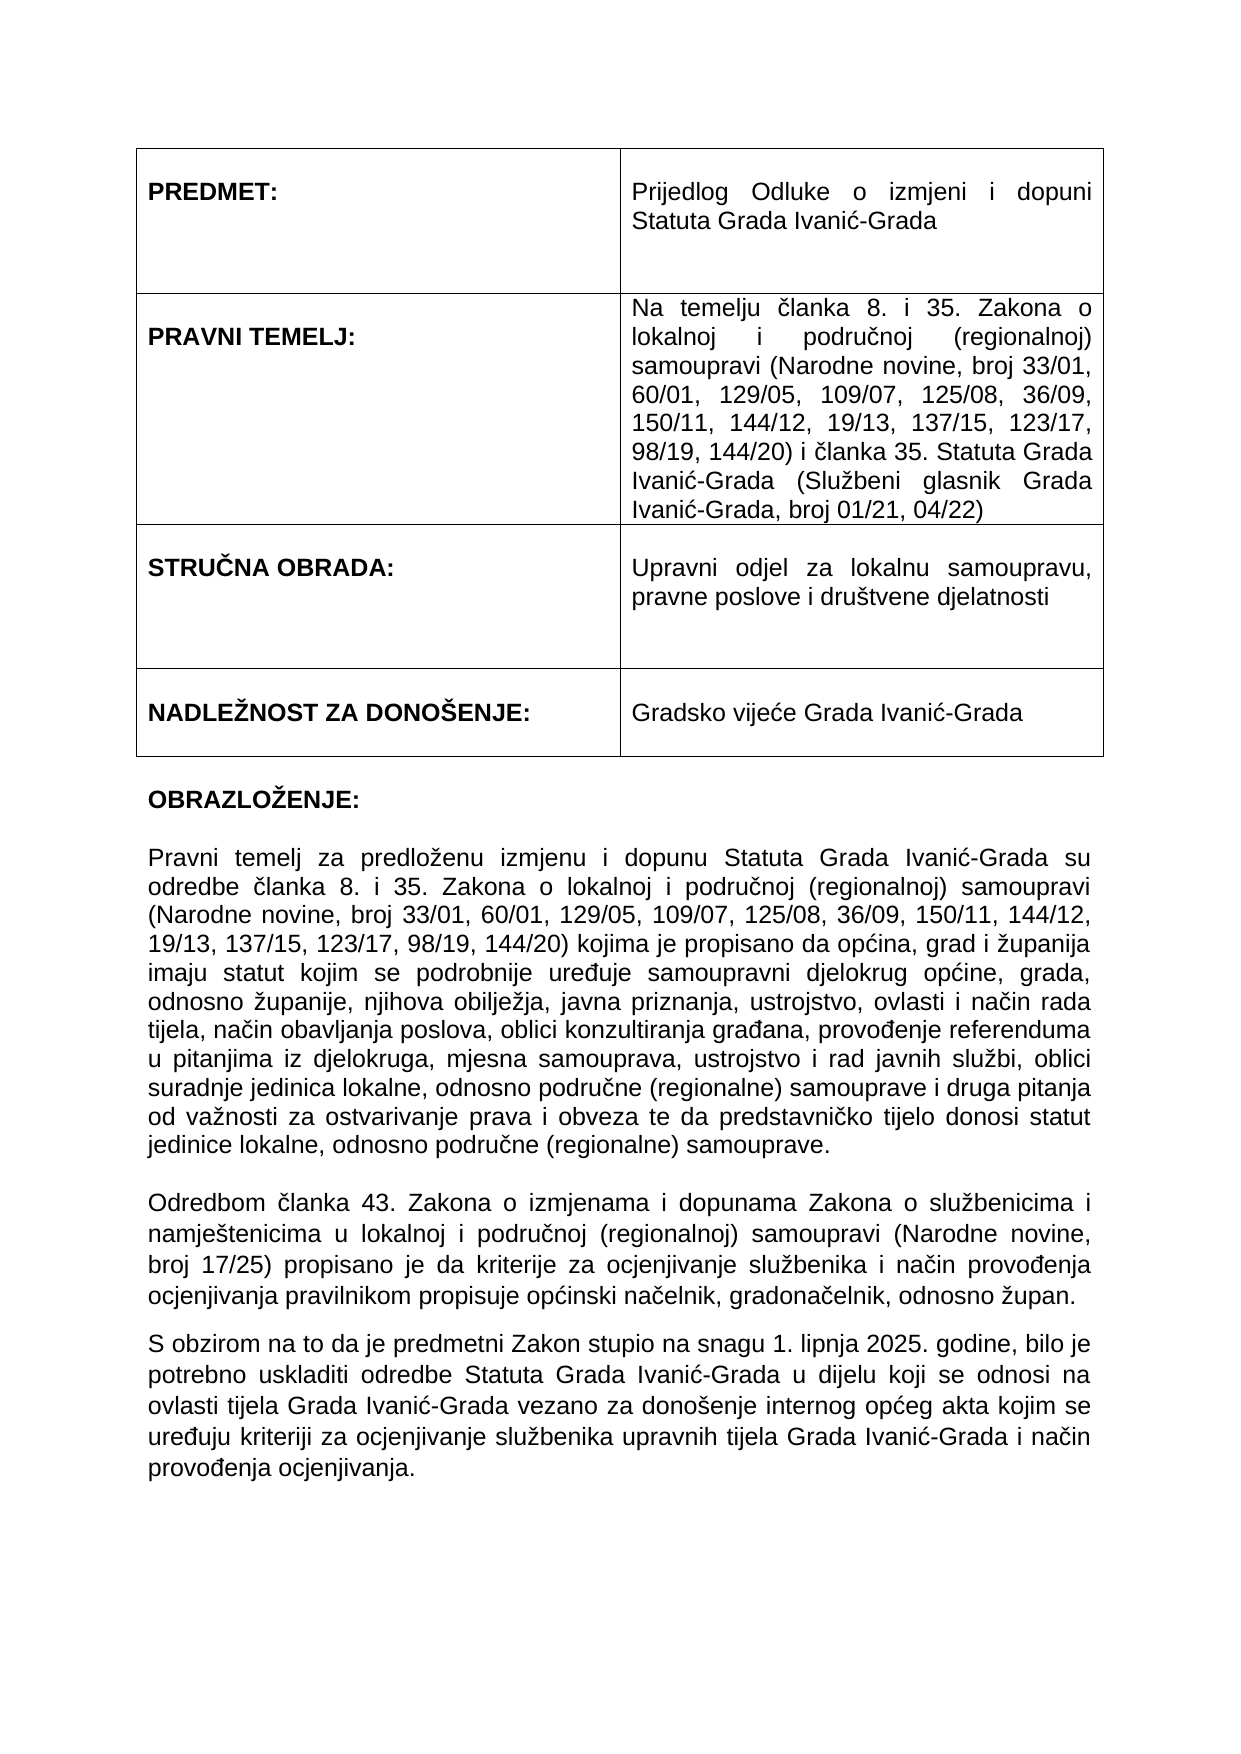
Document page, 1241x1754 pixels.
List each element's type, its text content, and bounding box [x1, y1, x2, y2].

table_cell PRAVNI TEMELJ: [137, 294, 620, 523]
table_cell Upravni odjel za lokalnu samoupravu, pravne poslove i društvene djelatnosti [621, 525, 1103, 668]
text Odredbom članka 43. Zakona o izmjenama i dopunama Zakona o službenicima i namještenicima u lokalnoj i područnoj (regionalnoj) samoupravi (Narodne novine, broj 17/25) propisano je da kriterije za ocjenjivanje službenika i način provođenja ocjenjivanja pravilnikom propisuje općinski načelnik, gradonačelnik, odnosno župan. [148, 1188, 1093, 1310]
text Pravni temelj za predloženu izmjenu i dopunu Statuta Grada Ivanić-Grada su odredbe članka 8. i 35. Zakona o lokalnoj i područnoj (regionalnoj) samoupravi (Narodne novine, broj 33/01, 60/01, 129/05, 109/07, 125/08, 36/09, 150/11, 144/12, 19/13, 137/15, 123/17, 98/19, 144/20) kojima je propisano da općina, grad i županija imaju statut kojim se podrobnije uređuje samoupravni djelokrug općine, grada, odnosno županije, njihova obilježja, javna priznanja, ustrojstvo, ovlasti i način rada tijela, način obavljanja poslova, oblici konzultiranja građana, provođenje referenduma u pitanjima iz djelokruga, mjesna samouprava, ustrojstvo i rad javnih službi, oblici suradnje jedinica lokalne, odnosno područne (regionalne) samouprave i druga pitanja od važnosti za ostvarivanje prava i obveza te da predstavničko tijelo donosi statut jedinice lokalne, odnosno područne (regionalne) samouprave. [148, 843, 1093, 1159]
text OBRAZLOŽENJE: [148, 785, 1093, 814]
table_cell NADLEŽNOST ZA DONOŠENJE: [137, 669, 620, 756]
text S obzirom na to da je predmetni Zakon stupio na snagu 1. lipnja 2025. godine, bilo je potrebno uskladiti odredbe Statuta Grada Ivanić-Grada u dijelu koji se odnosi na ovlasti tijela Grada Ivanić-Grada vezano za donošenje internog općeg akta kojim se uređuju kriteriji za ocjenjivanje službenika upravnih tijela Grada Ivanić-Grada i način provođenja ocjenjivanja. [148, 1329, 1093, 1482]
table_cell Gradsko vijeće Grada Ivanić-Grada [621, 669, 1103, 756]
table_header Prijedlog Odluke o izmjeni i dopuni Statuta Grada Ivanić-Grada [621, 149, 1103, 292]
table_cell Na temelju članka 8. i 35. Zakona o lokalnoj i područnoj (regionalnoj) samoupravi (Narodne novine, broj 33/01, 60/01, 129/05, 109/07, 125/08, 36/09, 150/11, 144/12, 19/13, 137/15, 123/17, 98/19, 144/20) i članka 35. Statuta Grada Ivanić-Grada (Službeni glasnik Grada Ivanić-Grada, broj 01/21, 04/22) [621, 294, 1103, 523]
table_cell STRUČNA OBRADA: [137, 525, 620, 668]
table_header PREDMET: [137, 149, 620, 292]
